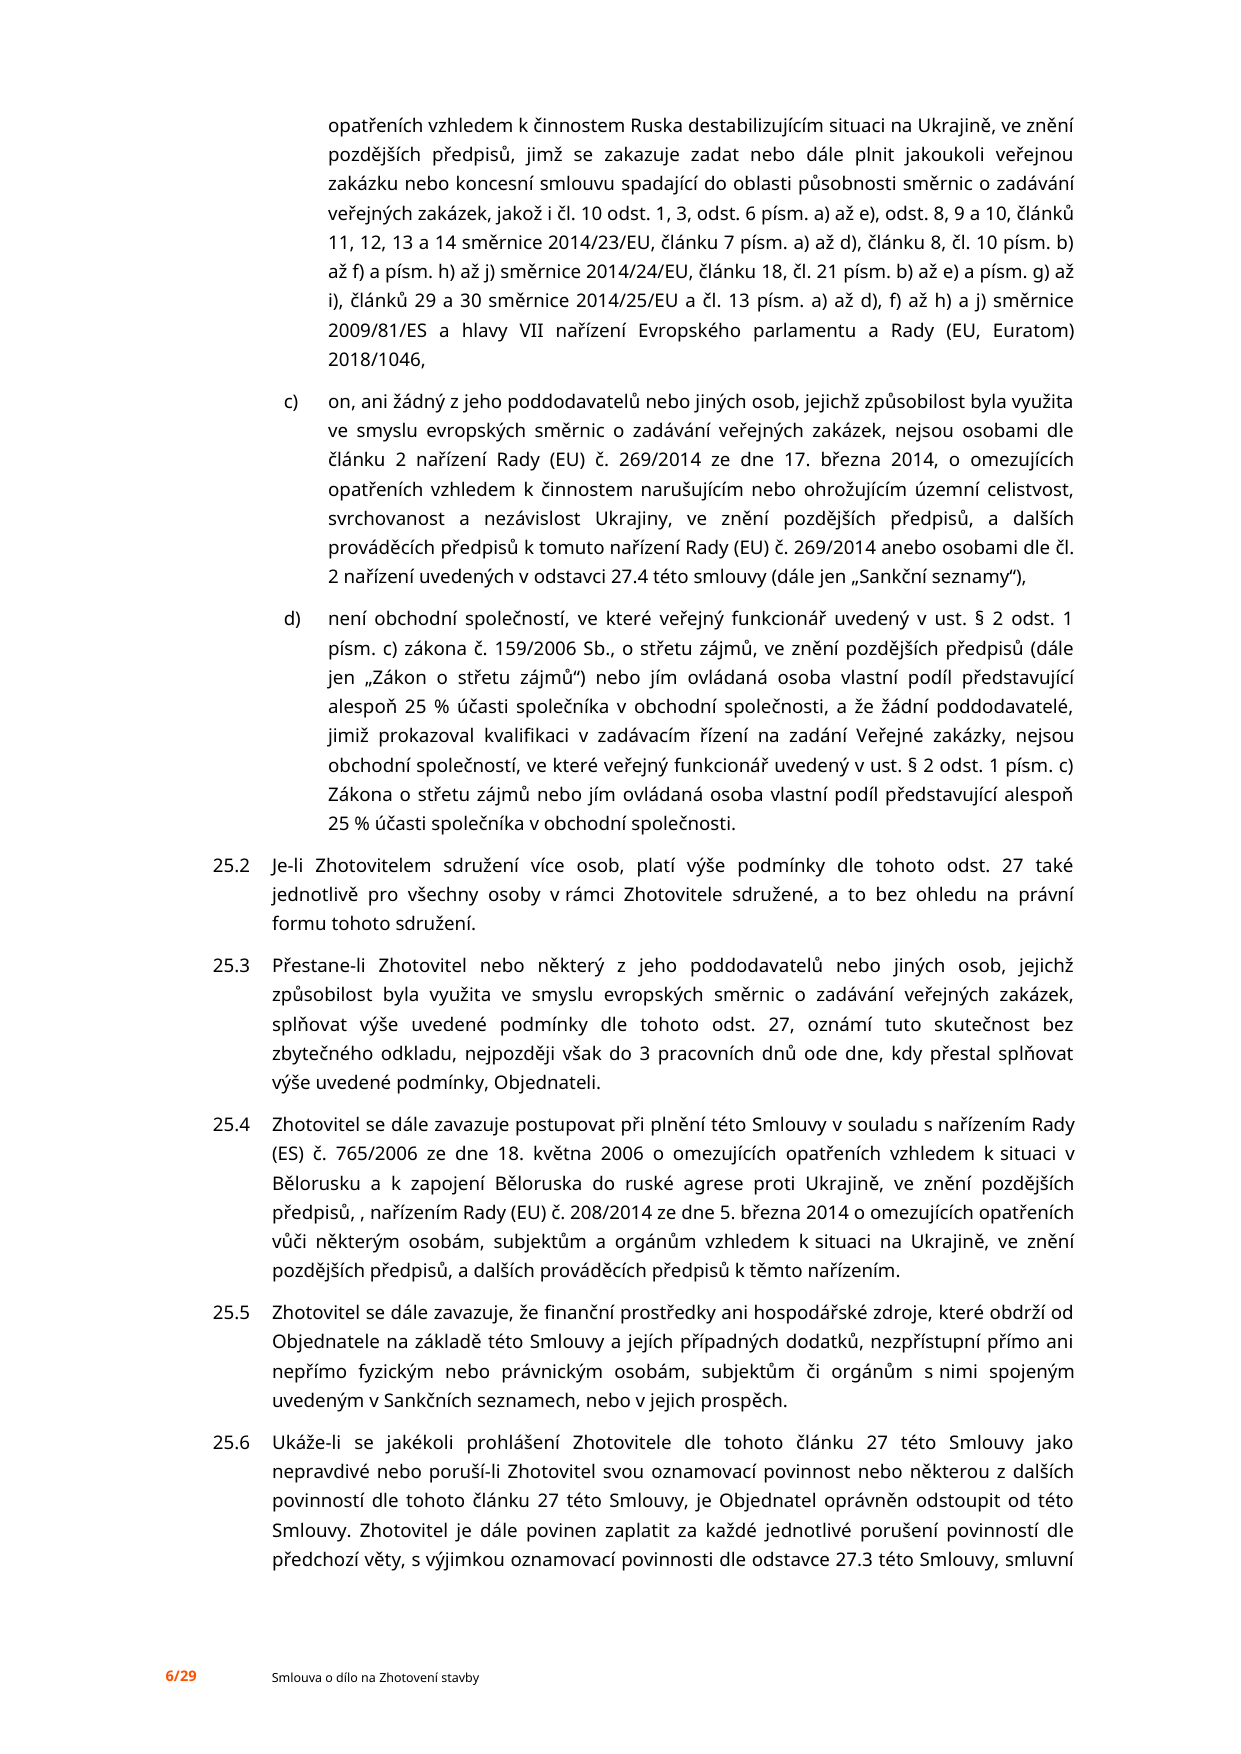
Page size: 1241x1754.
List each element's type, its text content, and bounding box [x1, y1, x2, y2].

text Je-li Zhotovitelem sdružení více osob, platí výše podmínky dle tohoto odst. 27 také jednotlivě pro všechny osoby v rámci Zhotovitele sdružené, a to bez ohledu na právní formu tohoto sdružení. [213, 852, 1075, 936]
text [283, 112, 1075, 372]
text Přestane-li Zhotovitel nebo některý z jeho poddodavatelů nebo jiných osob, jejichž způsobilost byla využita ve smyslu evropských směrnic o zadávání veřejných zakázek, splňovat výše uvedené podmínky dle tohoto odst. 27, oznámí tuto skutečnost bez zbytečného odkladu, nejpozději však do 3 pracovních dnů ode dne, kdy přestal splňovat výše uvedené podmínky, Objednateli. [213, 952, 1075, 1095]
text není obchodní společností, ve které veřejný funkcionář uvedený v ust. § 2 odst. 1 písm. c) zákona č. 159/2006 Sb., o střetu zájmů, ve znění pozdějších předpisů (dále jen „Zákon o střetu zájmů“) nebo jím ovládaná osoba vlastní podíl představující alespoň 25 % účasti společníka v obchodní společnosti, a že žádní poddodavatelé, jimiž prokazoval kvalifikaci v zadávacím řízení na zadání Veřejné zakázky, nejsou obchodní společností, ve které veřejný funkcionář uvedený v ust. § 2 odst. 1 písm. c) Zákona o střetu zájmů nebo jím ovládaná osoba vlastní podíl představující alespoň 25 % účasti společníka v obchodní společnosti. [283, 606, 1075, 836]
text Zhotovitel se dále zavazuje postupovat při plnění této Smlouvy v souladu s nařízením Rady (ES) č. 765/2006 ze dne 18. května 2006 o omezujících opatřeních vzhledem k situaci v Bělorusku a k zapojení Běloruska do ruské agrese proti Ukrajině, ve znění pozdějších předpisů, , nařízením Rady (EU) č. 208/2014 ze dne 5. března 2014 o omezujících opatřeních vůči některým osobám, subjektům a orgánům vzhledem k situaci na Ukrajině, ve znění pozdějších předpisů, a dalších prováděcích předpisů k těmto nařízením. [213, 1111, 1075, 1283]
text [213, 1429, 1075, 1572]
text Zhotovitel se dále zavazuje, že finanční prostředky ani hospodářské zdroje, které obdrží od Objednatele na základě této Smlouvy a jejích případných dodatků, nezpřístupní přímo ani nepřímo fyzickým nebo právnickým osobám, subjektům či orgánům s nimi spojeným uvedeným v Sankčních seznamech, nebo v jejich prospěch. [213, 1299, 1075, 1413]
text on, ani žádný z jeho poddodavatelů nebo jiných osob, jejichž způsobilost byla využita ve smyslu evropských směrnic o zadávání veřejných zakázek, nejsou osobami dle článku 2 nařízení Rady (EU) č. 269/2014 ze dne 17. března 2014, o omezujících opatřeních vzhledem k činnostem narušujícím nebo ohrožujícím územní celistvost, svrchovanost a nezávislost Ukrajiny, ve znění pozdějších předpisů, a dalších prováděcích předpisů k tomuto nařízení Rady (EU) č. 269/2014 anebo osobami dle čl. 2 nařízení uvedených v odstavci 27.4 této smlouvy (dále jen „Sankční seznamy“), [283, 388, 1075, 589]
